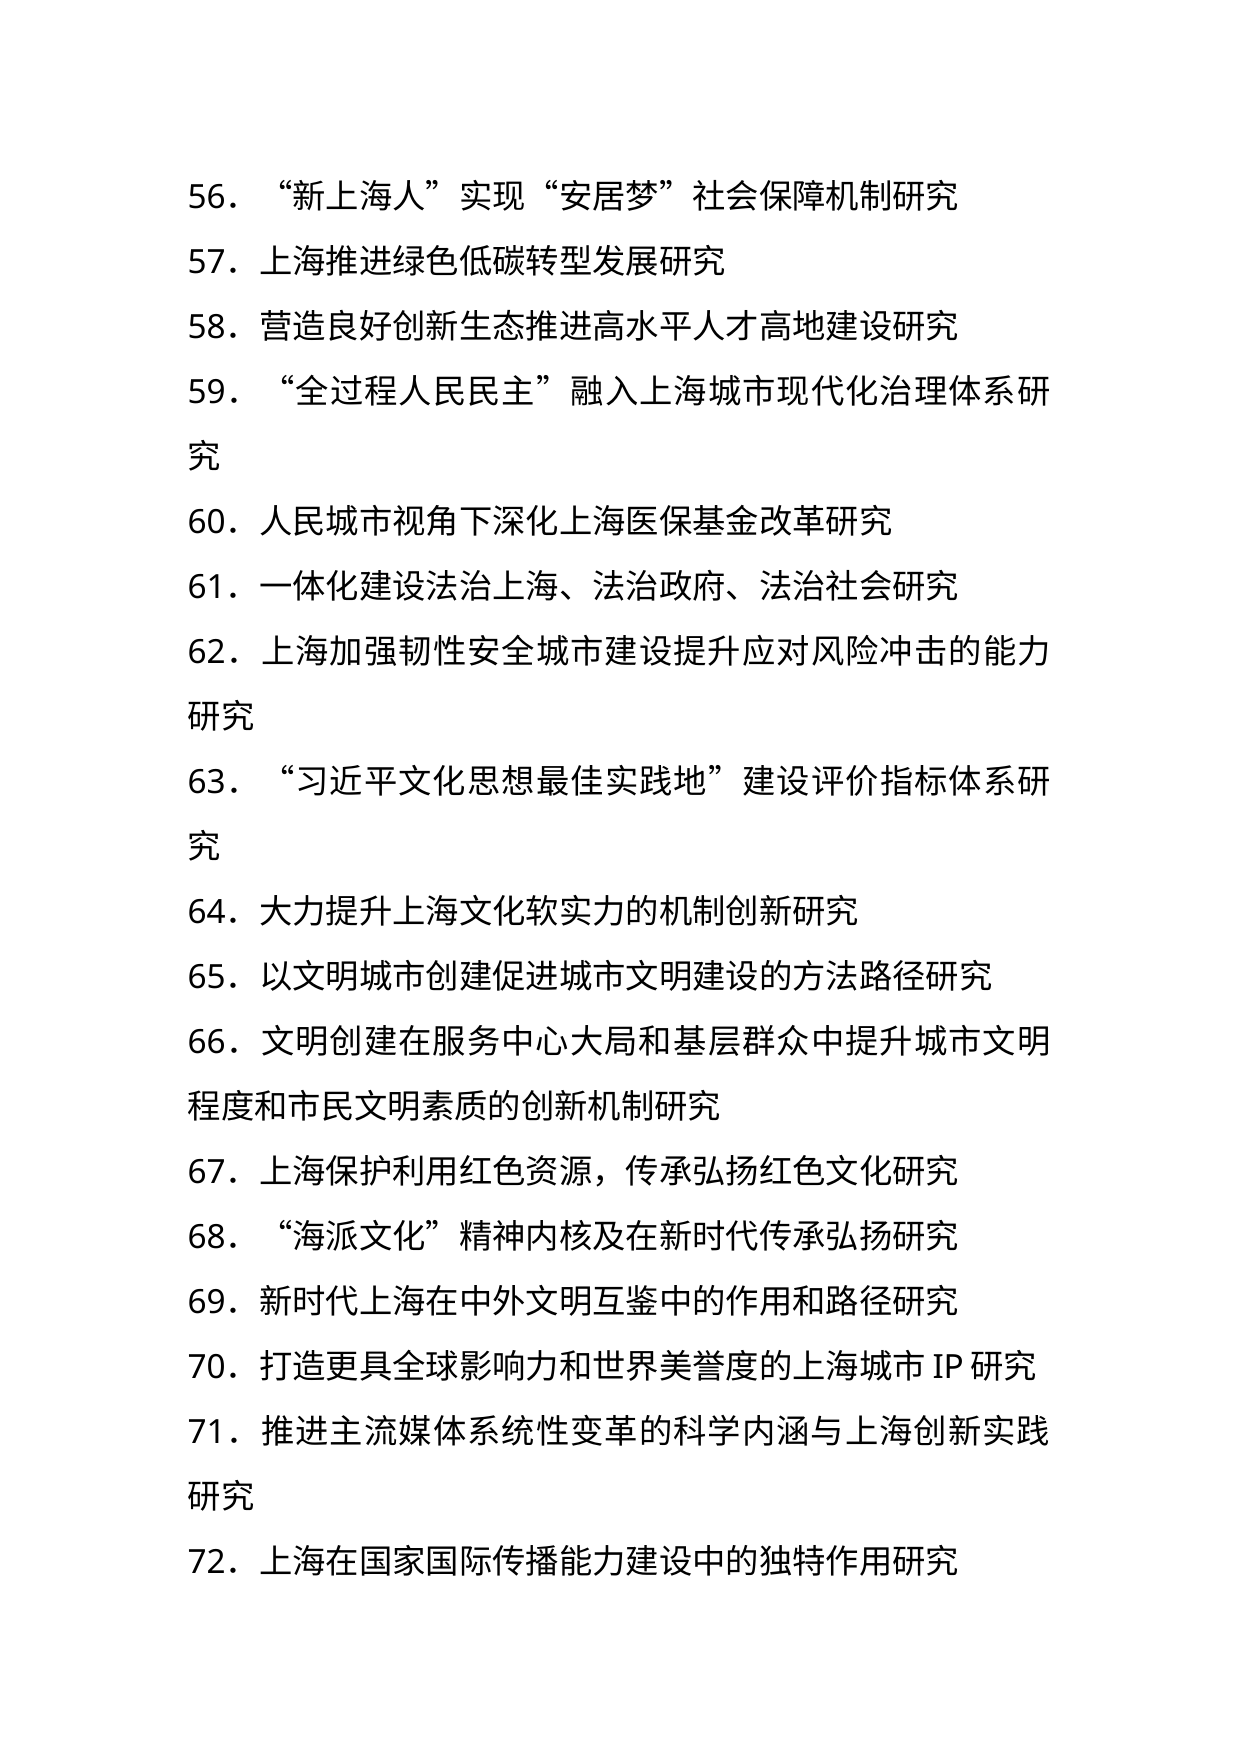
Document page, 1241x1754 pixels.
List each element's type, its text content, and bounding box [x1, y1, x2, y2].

text 62．上海加强韧性安全城市建设提升应对风险冲击的能力研究 [187, 617, 1053, 747]
text 65．以文明城市创建促进城市文明建设的方法路径研究 [187, 942, 1053, 1007]
text 71．推进主流媒体系统性变革的科学内涵与上海创新实践研究 [187, 1397, 1053, 1527]
text 72．上海在国家国际传播能力建设中的独特作用研究 [187, 1527, 1053, 1592]
text 67．上海保护利用红色资源，传承弘扬红色文化研究 [187, 1137, 1053, 1202]
text 66．文明创建在服务中心大局和基层群众中提升城市文明程度和市民文明素质的创新机制研究 [187, 1007, 1053, 1137]
text 60．人民城市视角下深化上海医保基金改革研究 [187, 487, 1053, 552]
text 57．上海推进绿色低碳转型发展研究 [187, 227, 1053, 292]
text 68．“海派文化”精神内核及在新时代传承弘扬研究 [187, 1202, 1053, 1267]
text 63．“习近平文化思想最佳实践地”建设评价指标体系研究 [187, 747, 1053, 877]
text 59．“全过程人民民主”融入上海城市现代化治理体系研究 [187, 357, 1053, 487]
text 64．大力提升上海文化软实力的机制创新研究 [187, 877, 1053, 942]
text 58．营造良好创新生态推进高水平人才高地建设研究 [187, 292, 1053, 357]
text 69．新时代上海在中外文明互鉴中的作用和路径研究 [187, 1267, 1053, 1332]
text 70．打造更具全球影响力和世界美誉度的上海城市IP研究 [187, 1332, 1053, 1397]
text 61．一体化建设法治上海、法治政府、法治社会研究 [187, 552, 1053, 617]
text 56．“新上海人”实现“安居梦”社会保障机制研究 [187, 162, 1053, 227]
